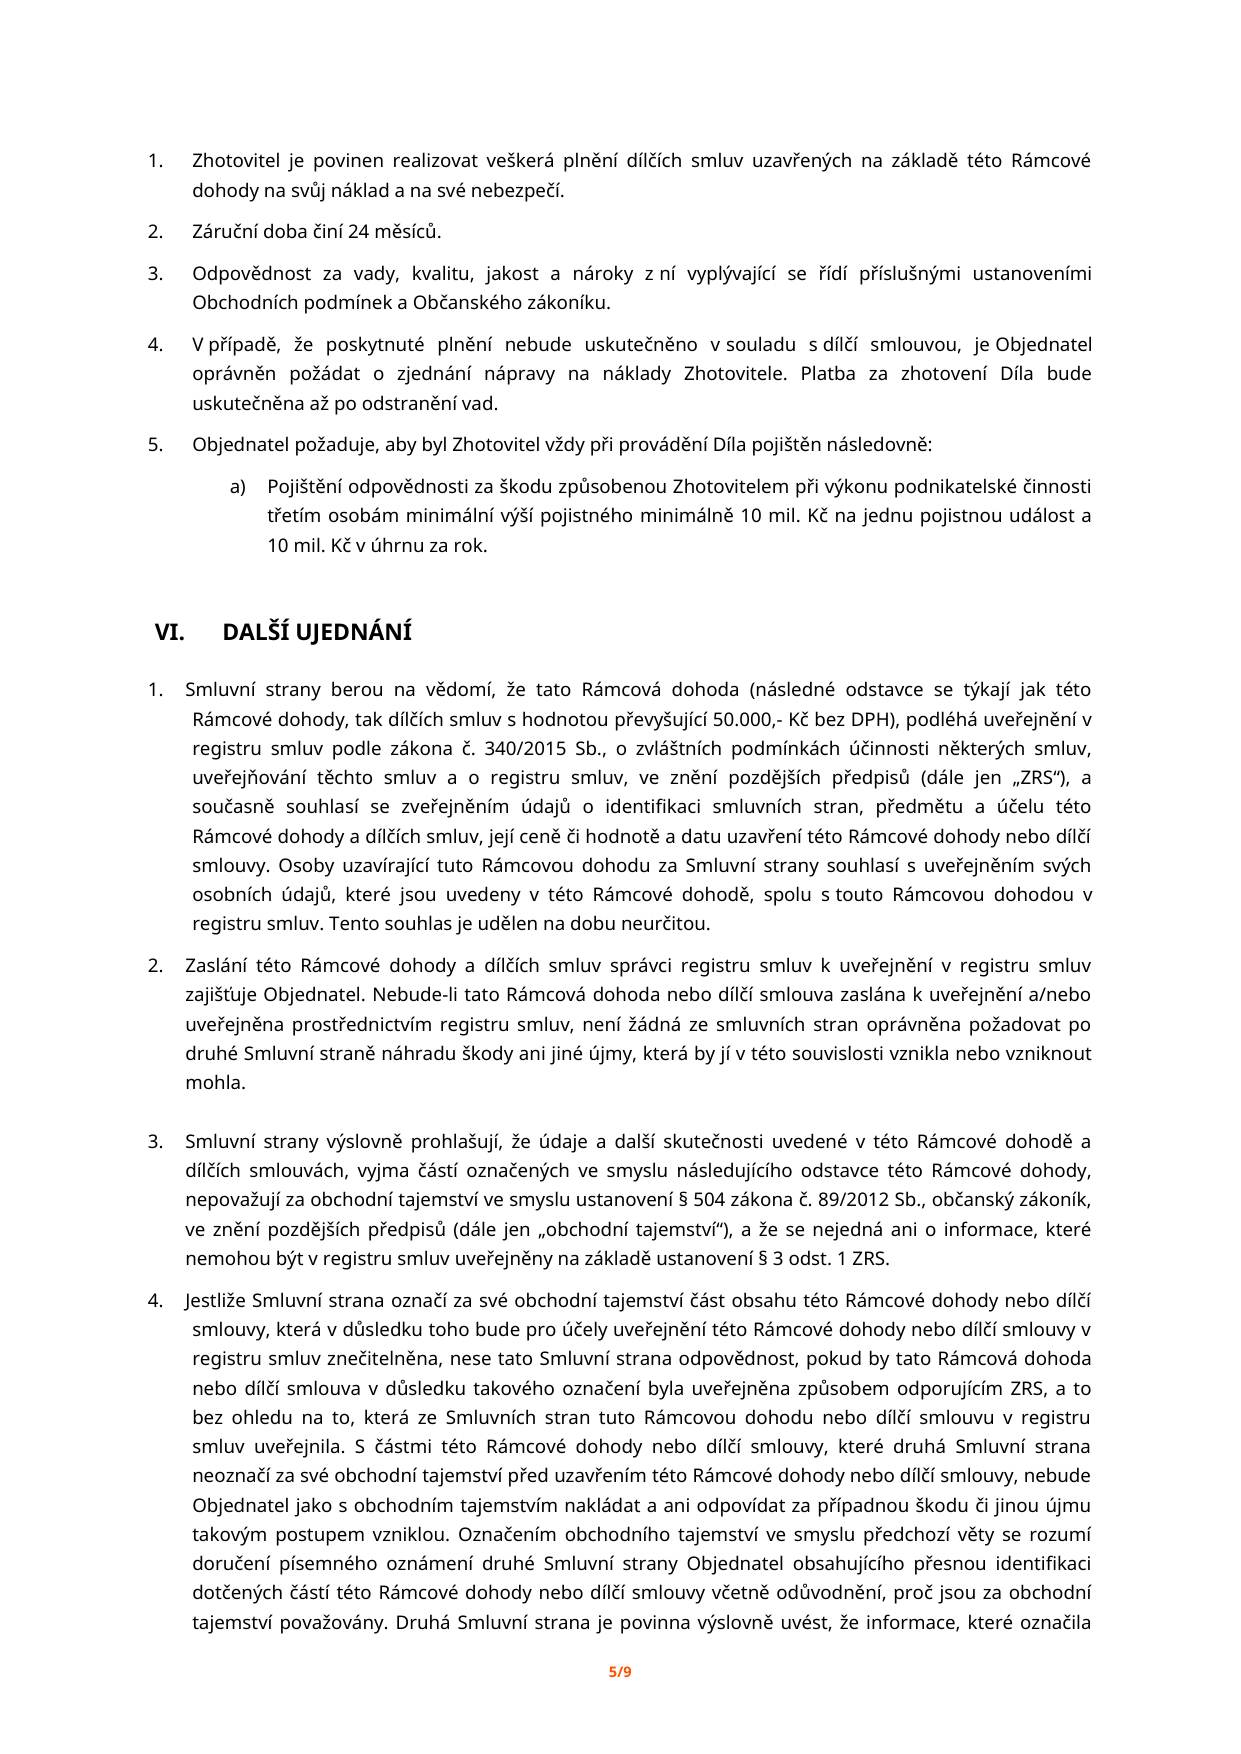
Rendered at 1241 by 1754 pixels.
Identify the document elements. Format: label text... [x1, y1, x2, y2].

list Zaslání této Rámcové dohody a dílčích smluv správci registru smluv k uveřejnění v registru smluv zajišťuje Objednatel. Nebude-li tato Rámcová dohoda nebo dílčí smlouva zaslána k uveřejnění a/nebo uveřejněna prostřednictvím registru smluv, není žádná ze smluvních stran oprávněna požadovat po druhé Smluvní straně náhradu škody ani jiné újmy, která by jí v této souvislosti vznikla nebo vzniknout mohla. [148, 952, 1093, 1095]
list Objednatel požaduje, aby byl Zhotovitel vždy při provádění Díla pojištěn následovně: [148, 432, 1093, 457]
list Odpovědnost za vady, kvalitu, jakost a nároky z ní vyplývající se řídí příslušnými ustanoveními Obchodních podmínek a Občanského zákoníku. [148, 260, 1093, 315]
list Zhotovitel je povinen realizovat veškerá plnění dílčích smluv uzavřených na základě této Rámcové dohody na svůj náklad a na své nebezpečí. [148, 148, 1093, 202]
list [148, 1287, 1093, 1634]
list Pojištění odpovědnosti za škodu způsobenou Zhotovitelem při výkonu podnikatelské činnosti třetím osobám minimální výší pojistného minimálně 10 mil. Kč na jednu pojistnou událost a 10 mil. Kč v úhrnu za rok. [229, 473, 1093, 558]
list V případě, že poskytnuté plnění nebude uskutečněno v souladu s dílčí smlouvou, je Objednatel oprávněn požádat o zjednání nápravy na náklady Zhotovitele. Platba za zhotovení Díla bude uskutečněna až po odstranění vad. [148, 331, 1093, 416]
list Záruční doba činí 24 měsíců. [148, 219, 1093, 244]
list Smluvní strany berou na vědomí, že tato Rámcová dohoda (následné odstavce se týkají jak této Rámcové dohody, tak dílčích smluv s hodnotou převyšující 50.000,- Kč bez DPH), podléhá uveřejnění v registru smluv podle zákona č. 340/2015 Sb., o zvláštních podmínkách účinnosti některých smluv, uveřejňování těchto smluv a o registru smluv, ve znění pozdějších předpisů (dále jen „ZRS“), a současně souhlasí se zveřejněním údajů o identifikaci smluvních stran, předmětu a účelu této Rámcové dohody a dílčích smluv, její ceně či hodnotě a datu uzavření této Rámcové dohody nebo dílčí smlouvy. Osoby uzavírající tuto Rámcovou dohodu za Smluvní strany souhlasí s uveřejněním svých osobních údajů, které jsou uvedeny v této Rámcové dohodě, spolu s touto Rámcovou dohodou v registru smluv. Tento souhlas je udělen na dobu neurčitou. [148, 677, 1093, 936]
list Smluvní strany výslovně prohlašují, že údaje a další skutečnosti uvedené v této Rámcové dohodě a dílčích smlouvách, vyjma částí označených ve smyslu následujícího odstavce této Rámcové dohody, nepovažují za obchodní tajemství ve smyslu ustanovení § 504 zákona č. 89/2012 Sb., občanský zákoník, ve znění pozdějších předpisů (dále jen „obchodní tajemství“), a že se nejedná ani o informace, které nemohou být v registru smluv uveřejněny na základě ustanovení § 3 odst. 1 ZRS. [148, 1128, 1093, 1271]
list DALŠÍ UJEDNÁNÍ [185, 616, 1093, 647]
